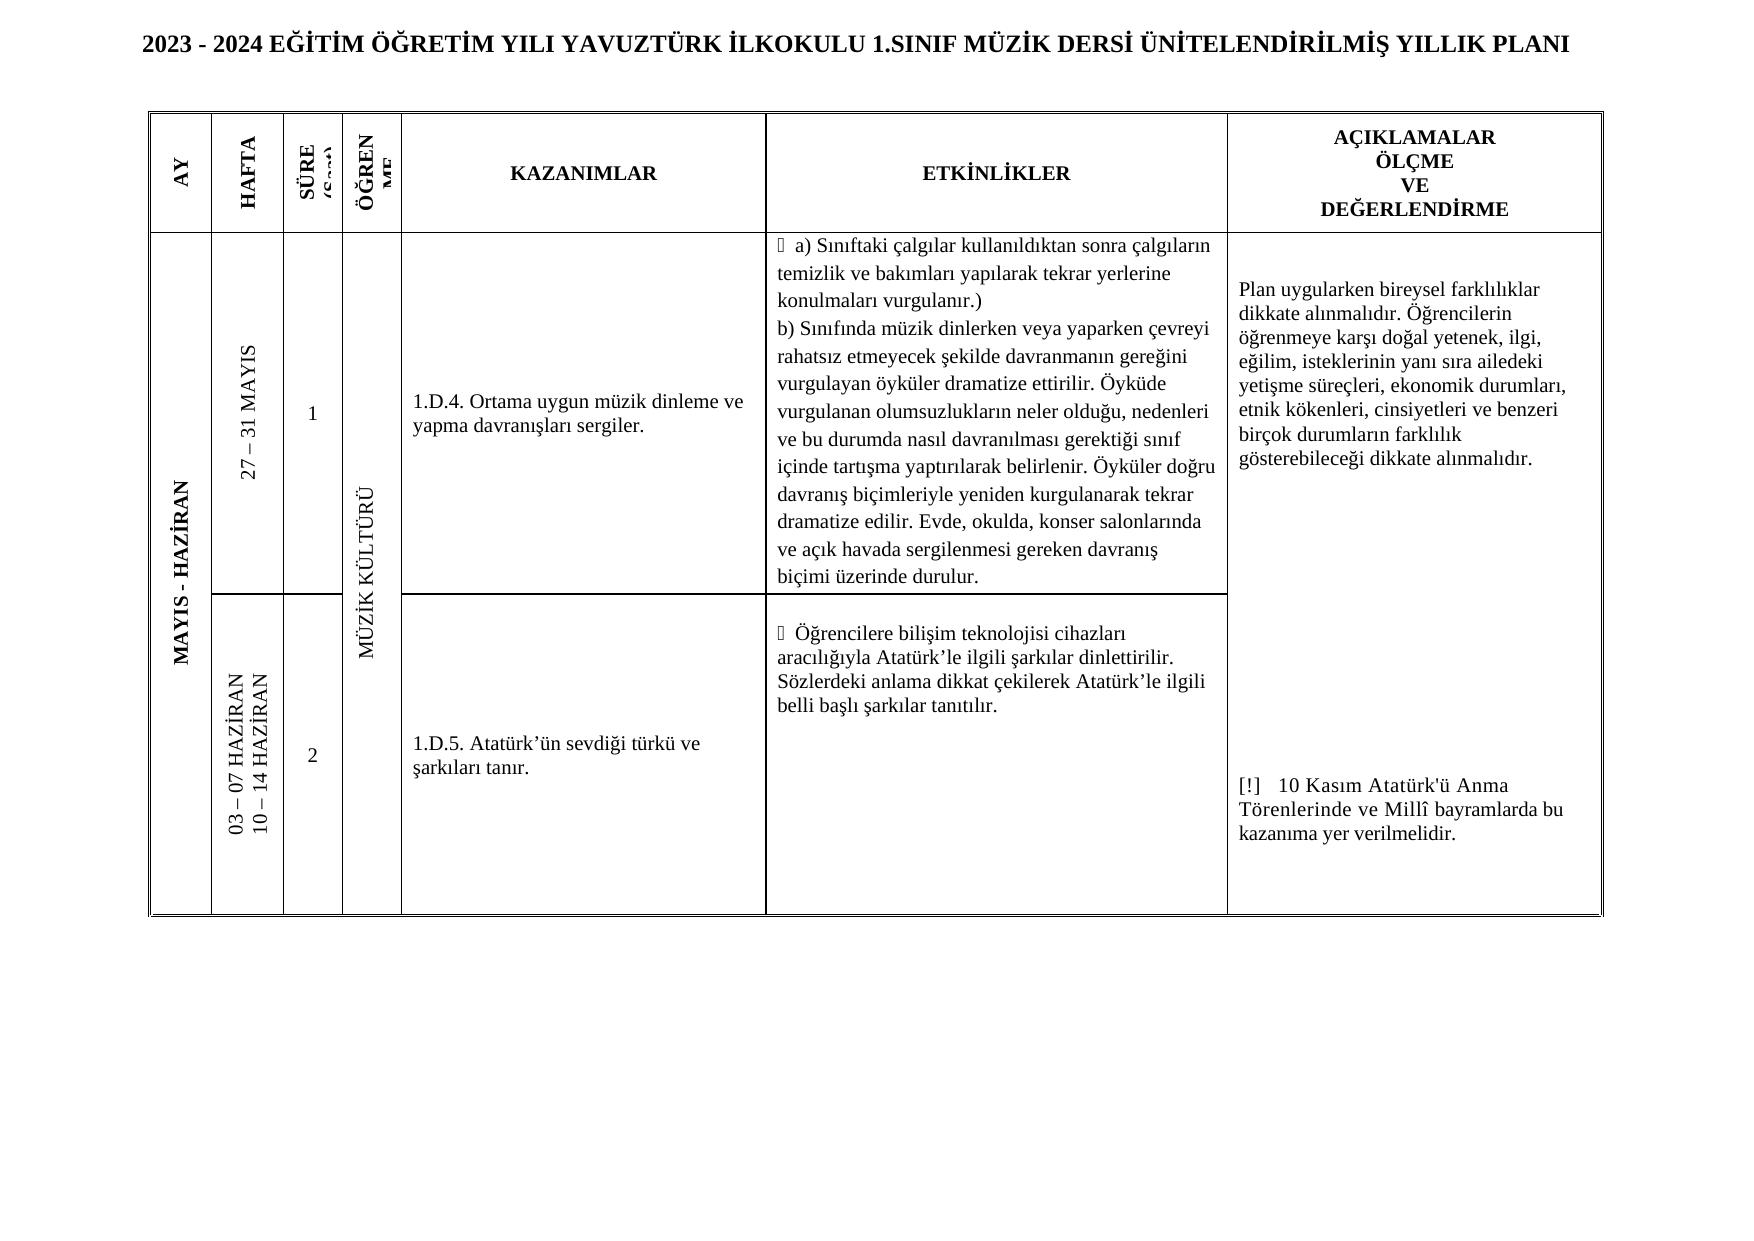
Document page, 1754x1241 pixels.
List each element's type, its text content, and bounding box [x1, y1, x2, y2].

table_header ETKİNLİKLER [767, 114, 1227, 232]
table_cell Öğrencilere bilişim teknolojisi cihazları aracılığıyla Atatürk’le ilgili şarkılar dinlettirilir. Sözlerdeki anlama dikkat çekilerek Atatürk’le ilgili belli başlı şarkılar tanıtılır. [767, 595, 1227, 913]
table_cell 1 [284, 233, 342, 593]
table_cell 27 – 31 MAYIS [212, 233, 283, 593]
table_header AÇIKLAMALAR ÖLÇME VE DEĞERLENDİRME [1228, 114, 1601, 232]
table_cell 2 [284, 595, 342, 913]
table_cell MÜZİK KÜLTÜRÜ [343, 233, 401, 913]
table_cell 1.D.5. Atatürk’ün sevdiği türkü ve şarkıları tanır. [402, 595, 765, 913]
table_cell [402, 233, 765, 593]
table_header HAFTA [212, 114, 283, 232]
table_cell a) Sınıftaki çalgılar kullanıldıktan sonra çalgıların temizlik ve bakımları yapılarak tekrar yerlerine konulmaları vurgulanır.) b) Sınıfında müzik dinlerken veya yaparken çevreyi rahatsız etmeyecek şekilde davranmanın gereğini vurgulayan öyküler dramatize ettirilir. Öyküde vurgulanan olumsuzlukların neler olduğu, nedenleri ve bu durumda nasıl davranılması gerektiği sınıf içinde tartışma yaptırılarak belirlenir. Öyküler doğru davranış biçimleriyle yeniden kurgulanarak tekrar dramatize edilir. Evde, okulda, konser salonlarında ve açık havada sergilenmesi gereken davranış biçimi üzerinde durulur. [767, 233, 1227, 593]
table_header SÜRE (Saat) [284, 114, 342, 232]
table_header KAZANIMLAR [402, 114, 765, 232]
table_cell MAYIS - HAZİRAN [151, 233, 211, 913]
table_cell Plan uygularken bireysel farklılıklar dikkate alınmalıdır. Öğrencilerin öğrenmeye karşı doğal yetenek, ilgi, eğilim, isteklerinin yanı sıra ailedeki yetişme süreçleri, ekonomik durumları, etnik kökenleri, cinsiyetleri ve benzeri birçok durumların farklılık gösterebileceği dikkate alınmalıdır. [!] 10 Kasım Atatürk'ü Anma Törenlerinde ve Millî bayramlarda bu kazanıma yer verilmelidir. [1228, 233, 1601, 913]
table_cell 03 – 07 HAZİRAN 10 – 14 HAZİRAN [212, 595, 283, 913]
table_header AY [151, 114, 211, 232]
table_header ÖĞRENME ALANI [343, 114, 401, 232]
